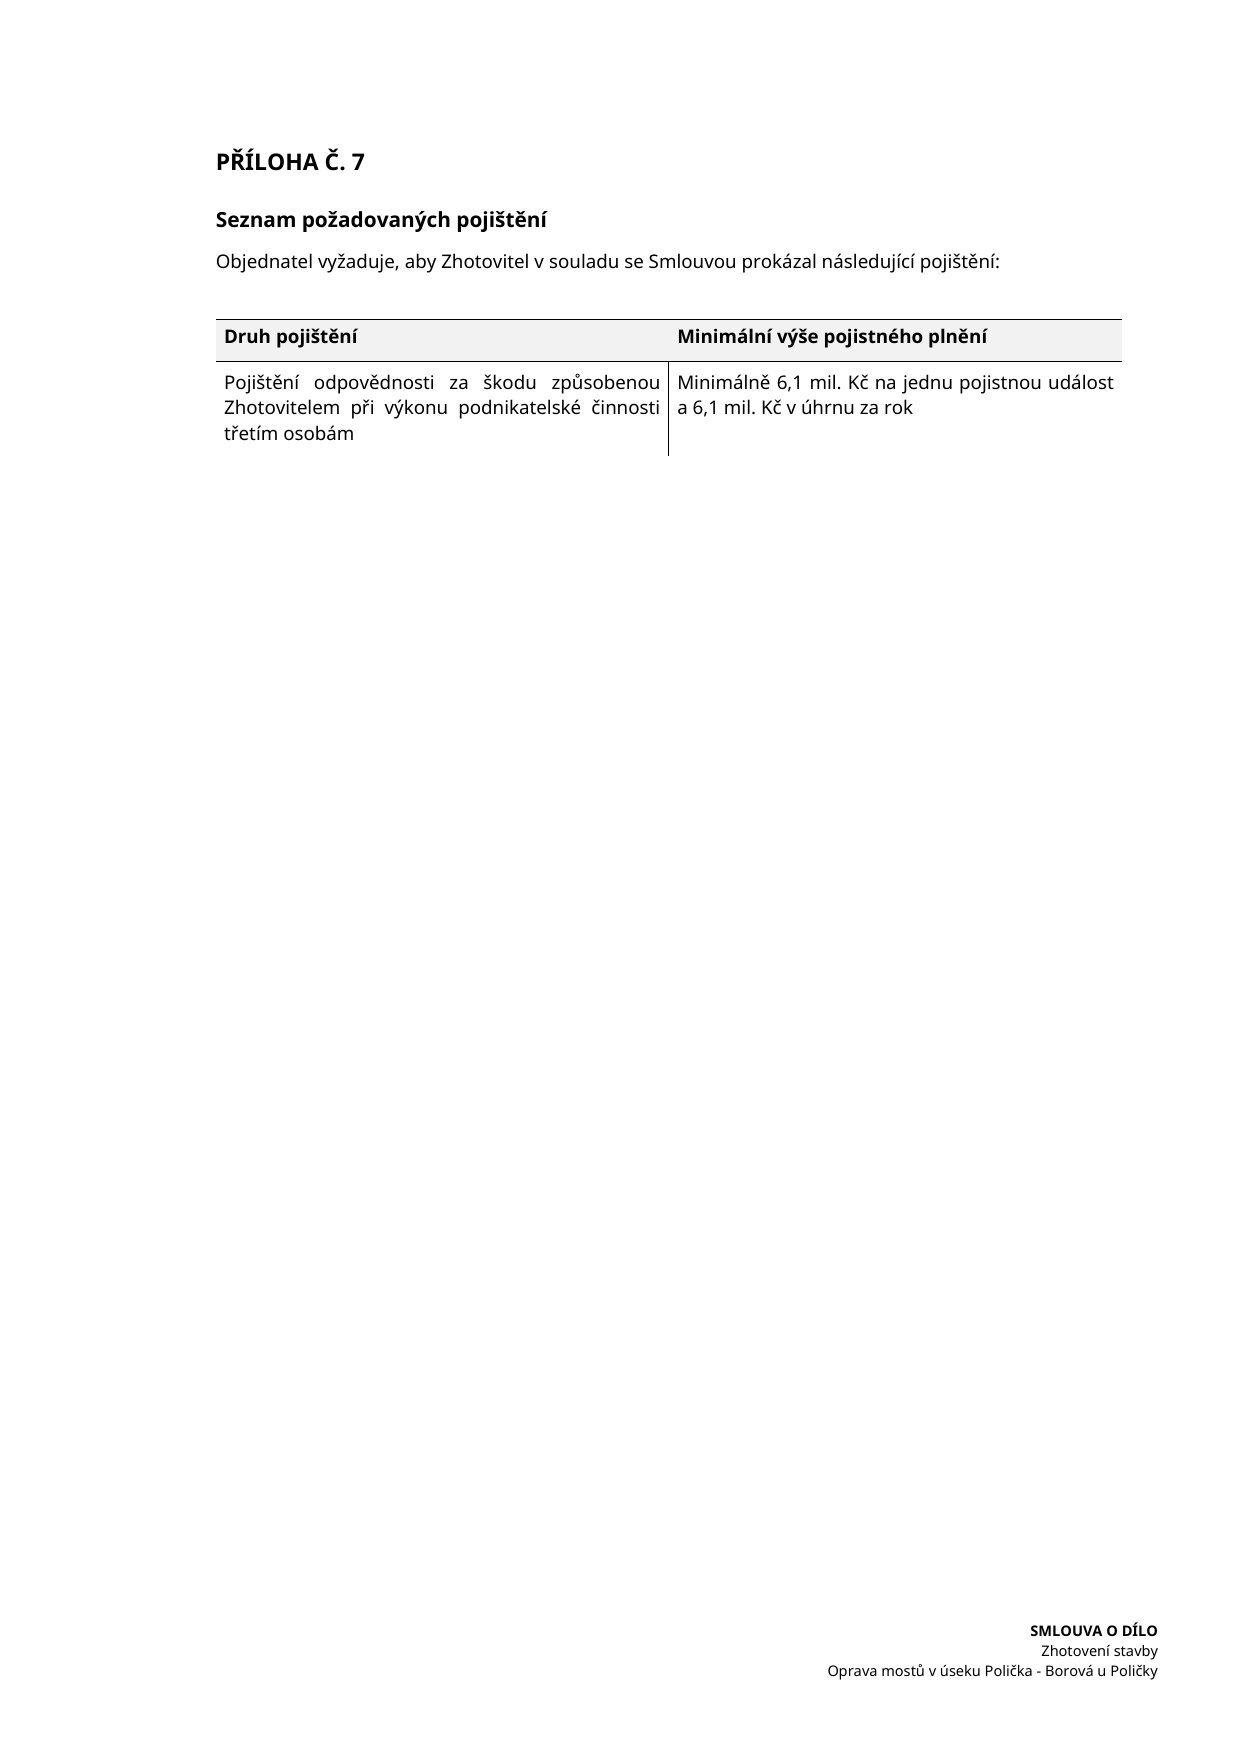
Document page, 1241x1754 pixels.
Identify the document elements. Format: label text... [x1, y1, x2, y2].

text Seznam požadovaných pojištění [216, 205, 1122, 233]
text Objednatel vyžaduje, aby Zhotovitel v souladu se Smlouvou prokázal následující pojištění: [216, 249, 1122, 274]
table_cell Pojištění odpovědnosti za škodu způsobenou Zhotovitelem při výkonu podnikatelské činnosti třetím osobám [216, 362, 668, 456]
text Příloha č. 7 [216, 146, 1122, 177]
table_header Druh pojištění [216, 320, 669, 361]
table_header Minimální výše pojistného plnění [669, 320, 1122, 361]
table_cell Minimálně 6,1 mil. Kč na jednu pojistnou událost a 6,1 mil. Kč v úhrnu za rok [669, 362, 1122, 456]
